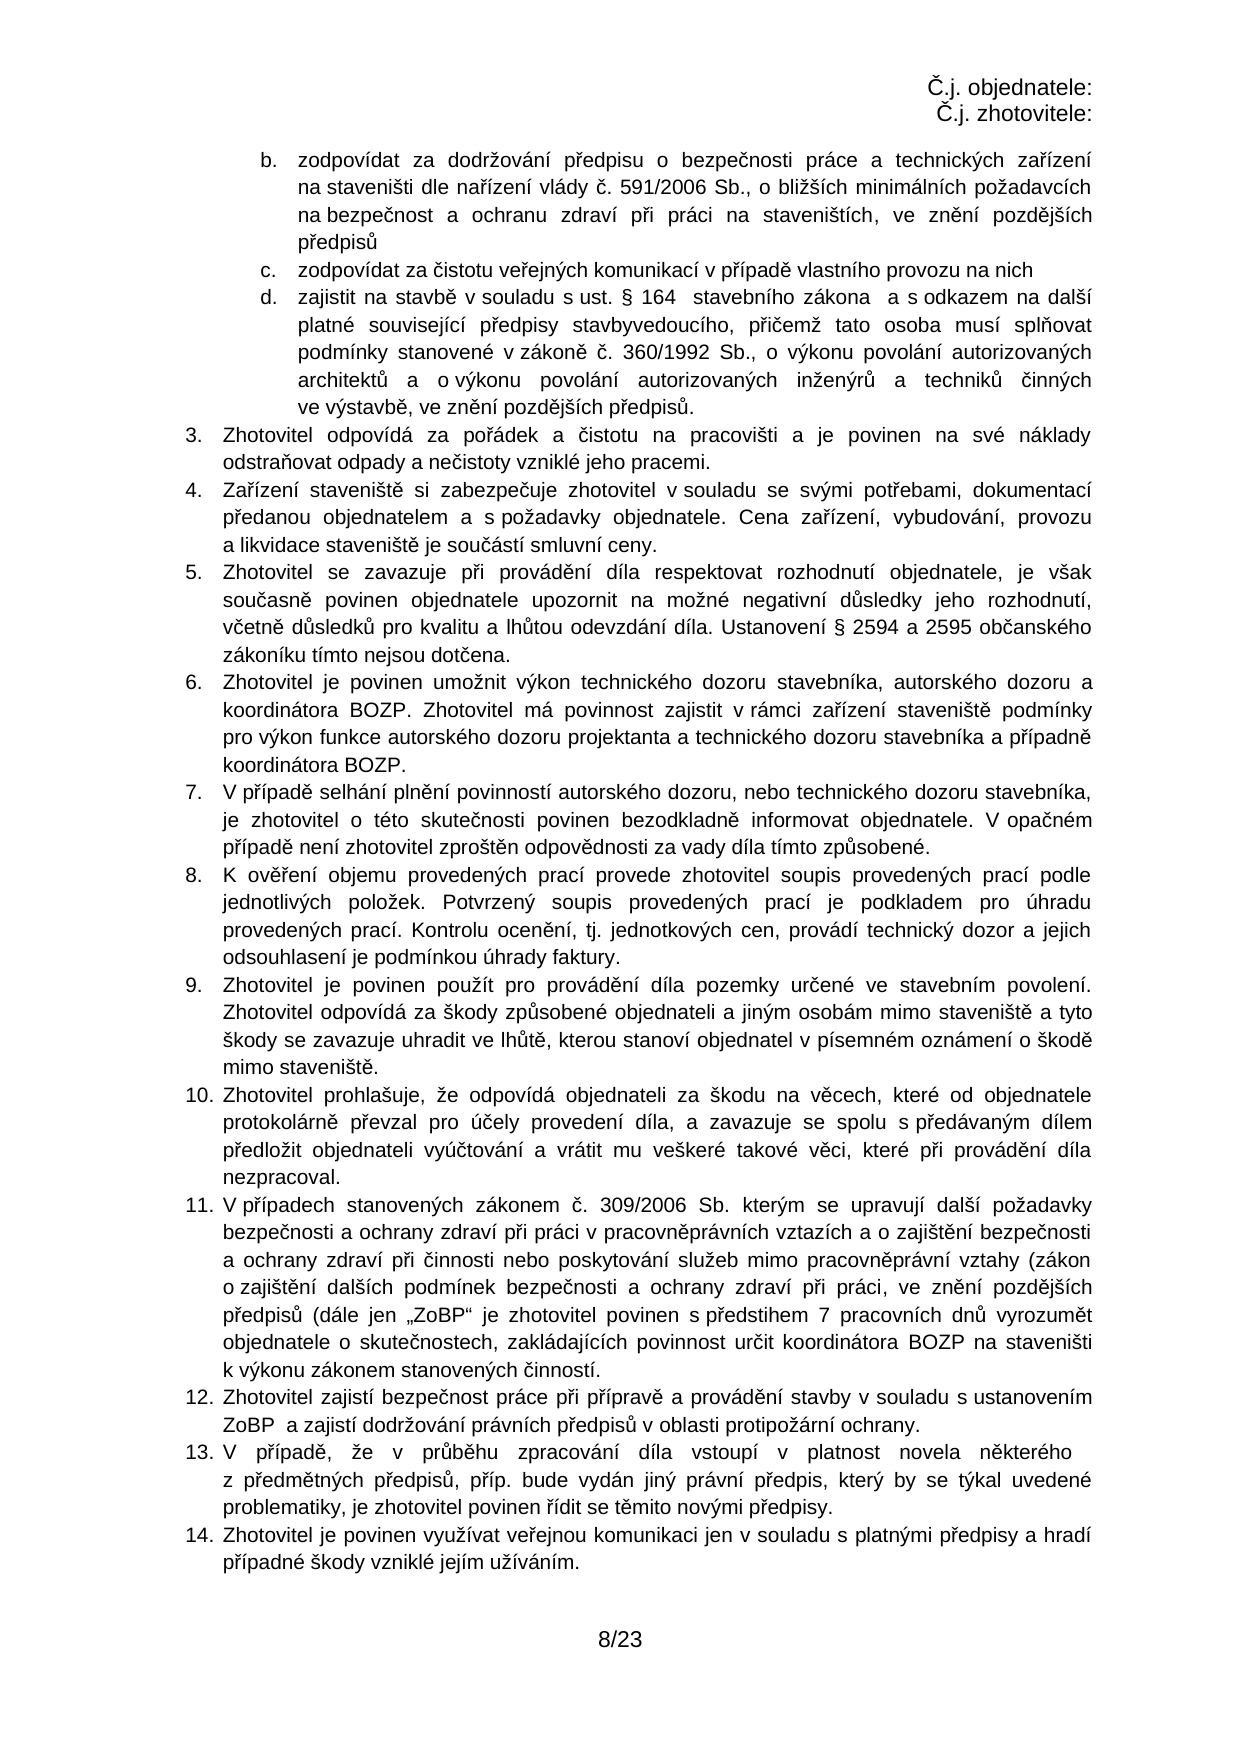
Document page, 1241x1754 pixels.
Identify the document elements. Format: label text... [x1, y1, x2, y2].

list Zhotovitel zajistí bezpečnost práce při přípravě a provádění stavby v souladu s ustanovením ZoBP a zajistí dodržování právních předpisů v oblasti protipožární ochrany. [185, 1385, 1093, 1437]
list K ověření objemu provedených prací provede zhotovitel soupis provedených prací podle jednotlivých položek. Potvrzený soupis provedených prací je podkladem pro úhradu provedených prací. Kontrolu ocenění, tj. jednotkových cen, provádí technický dozor a jejich odsouhlasení je podmínkou úhrady faktury. [185, 863, 1093, 969]
list Zařízení staveniště si zabezpečuje zhotovitel v souladu se svými potřebami, dokumentací předanou objednatelem a s požadavky objednatele. Cena zařízení, vybudování, provozu a likvidace staveniště je součástí smluvní ceny. [185, 478, 1093, 557]
list Zhotovitel je povinen použít pro provádění díla pozemky určené ve stavebním povolení. Zhotovitel odpovídá za škody způsobené objednateli a jiným osobám mimo staveniště a tyto škody se zavazuje uhradit ve lhůtě, kterou stanoví objednatel v písemném oznámení o škodě mimo staveniště. [185, 973, 1093, 1079]
list zodpovídat za dodržování předpisu o bezpečnosti práce a technických zařízení na staveništi dle nařízení vlády č. 591/2006 Sb., o bližších minimálních požadavcích na bezpečnost a ochranu zdraví při práci na staveništích, ve znění pozdějších předpisů [260, 148, 1093, 254]
list zajistit na stavbě v souladu s ust. § 164 stavebního zákona a s odkazem na další platné související předpisy stavbyvedoucího, přičemž tato osoba musí splňovat podmínky stanovené v zákoně č. 360/1992 Sb., o výkonu povolání autorizovaných architektů a o výkonu povolání autorizovaných inženýrů a techniků činných ve výstavbě, ve znění pozdějších předpisů. [260, 285, 1093, 419]
list Zhotovitel prohlašuje, že odpovídá objednateli za škodu na věcech, které od objednatele protokolárně převzal pro účely provedení díla, a zavazuje se spolu s předávaným dílem předložit objednateli vyúčtování a vrátit mu veškeré takové věci, které při provádění díla nezpracoval. [185, 1083, 1093, 1189]
list V případě selhání plnění povinností autorského dozoru, nebo technického dozoru stavebníka, je zhotovitel o této skutečnosti povinen bezodkladně informovat objednatele. V opačném případě není zhotovitel zproštěn odpovědnosti za vady díla tímto způsobené. [185, 780, 1093, 859]
list Zhotovitel je povinen umožnit výkon technického dozoru stavebníka, autorského dozoru a koordinátora BOZP. Zhotovitel má povinnost zajistit v rámci zařízení staveniště podmínky pro výkon funkce autorského dozoru projektanta a technického dozoru stavebníka a případně koordinátora BOZP. [185, 670, 1093, 777]
list Zhotovitel odpovídá za pořádek a čistotu na pracovišti a je povinen na své náklady odstraňovat odpady a nečistoty vzniklé jeho pracemi. [185, 423, 1093, 474]
list Zhotovitel se zavazuje při provádění díla respektovat rozhodnutí objednatele, je však současně povinen objednatele upozornit na možné negativní důsledky jeho rozhodnutí, včetně důsledků pro kvalitu a lhůtou odevzdání díla. Ustanovení § 2594 a 2595 občanského zákoníku tímto nejsou dotčena. [185, 560, 1093, 667]
list V případech stanovených zákonem č. 309/2006 Sb. kterým se upravují další požadavky bezpečnosti a ochrany zdraví při práci v pracovněprávních vztazích a o zajištění bezpečnosti a ochrany zdraví při činnosti nebo poskytování služeb mimo pracovněprávní vztahy (zákon o zajištění dalších podmínek bezpečnosti a ochrany zdraví při práci, ve znění pozdějších předpisů (dále jen „ZoBP“ je zhotovitel povinen s předstihem 7 pracovních dnů vyrozumět objednatele o skutečnostech, zakládajících povinnost určit koordinátora BOZP na staveništi k výkonu zákonem stanovených činností. [185, 1193, 1093, 1382]
list zodpovídat za čistotu veřejných komunikací v případě vlastního provozu na nich [260, 258, 1093, 282]
list V případě, že v průběhu zpracování díla vstoupí v platnost novela některého z předmětných předpisů, příp. bude vydán jiný právní předpis, který by se týkal uvedené problematiky, je zhotovitel povinen řídit se těmito novými předpisy. [185, 1440, 1093, 1519]
list Zhotovitel je povinen využívat veřejnou komunikaci jen v souladu s platnými předpisy a hradí případné škody vzniklé jejím užíváním. [185, 1523, 1093, 1574]
